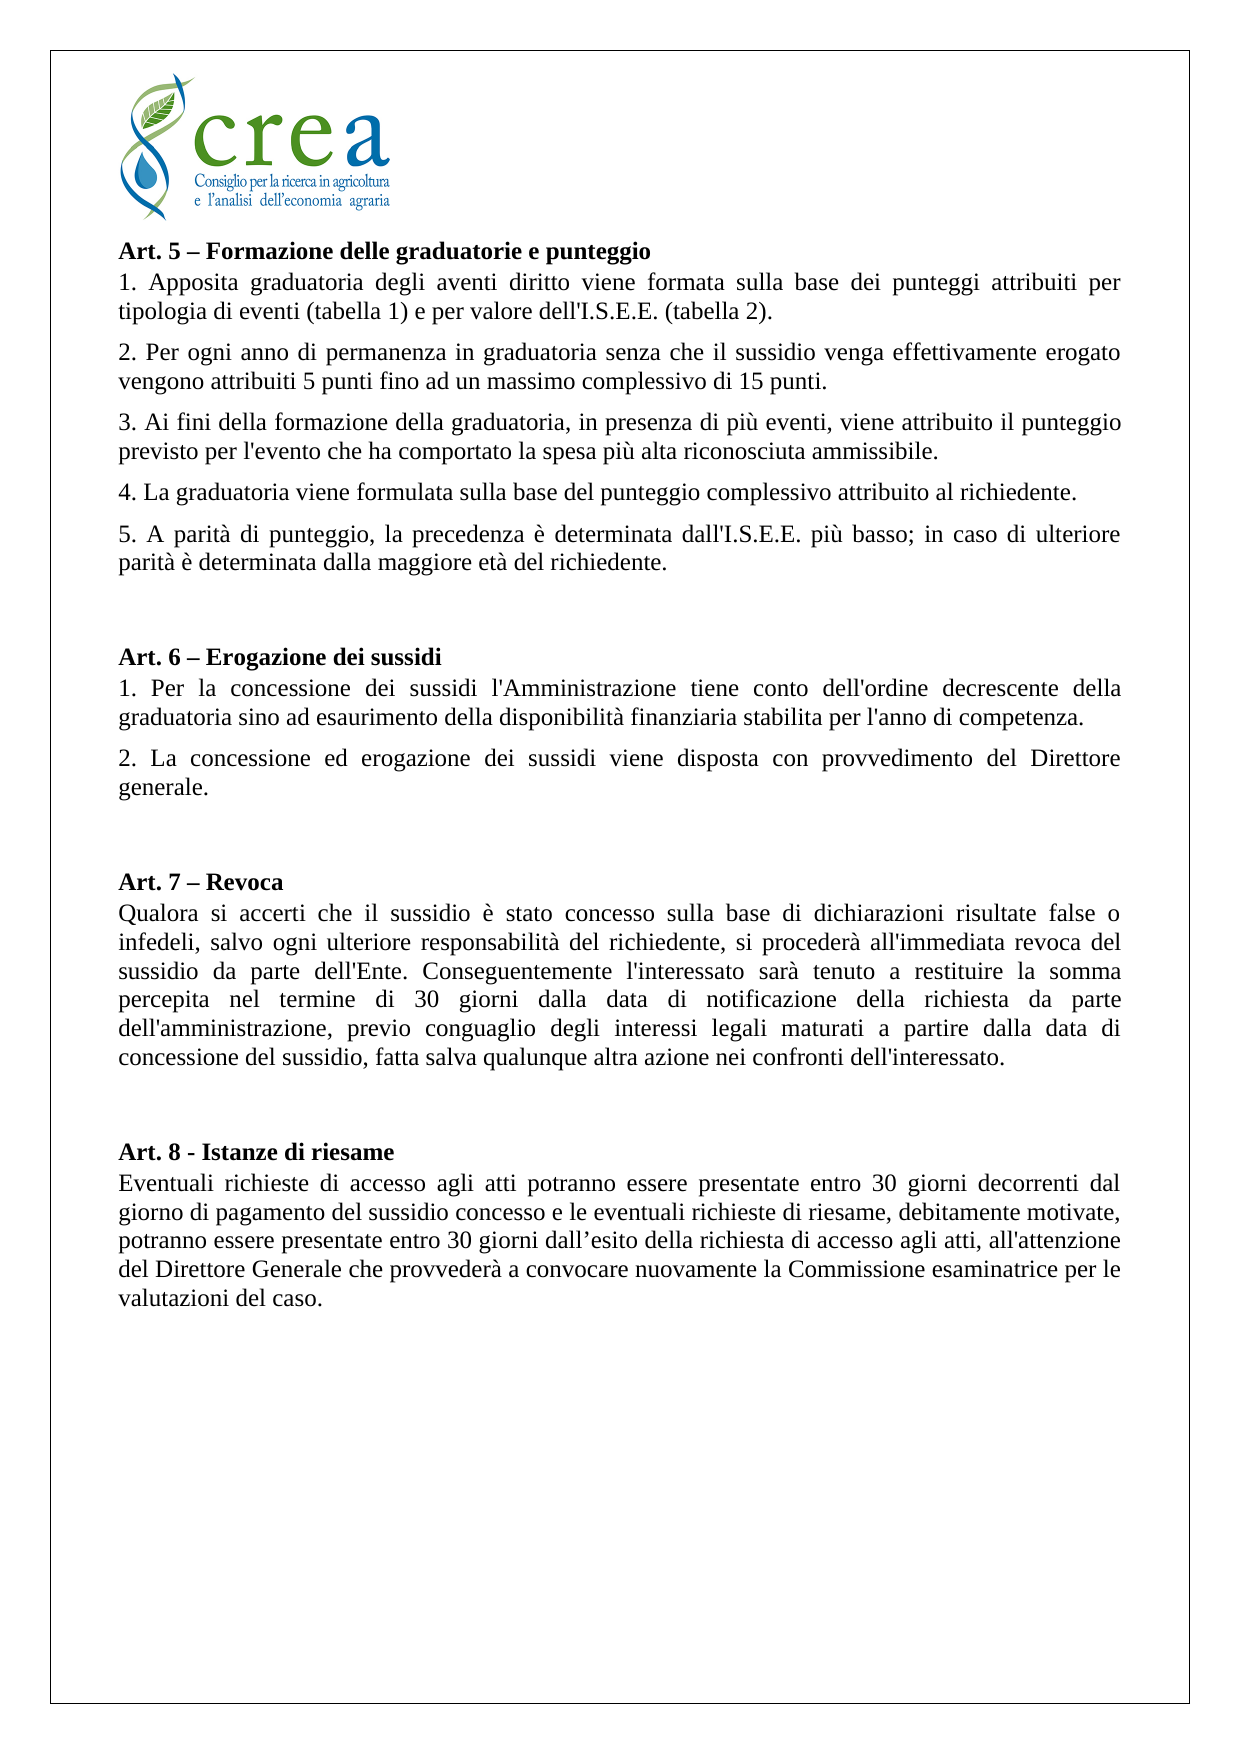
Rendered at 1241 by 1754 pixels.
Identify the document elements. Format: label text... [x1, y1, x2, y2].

text 1. Apposita graduatoria degli aventi diritto viene formata sulla base dei punteggi attribuiti per tipologia di eventi (tabella 1) e per valore dell'I.S.E.E. (tabella 2). [118, 267, 1122, 325]
subtitle Art. 5 – Formazione delle graduatorie e punteggio [118, 236, 1122, 265]
text 2. La concessione ed erogazione dei sussidi viene disposta con provvedimento del Direttore generale. [118, 743, 1122, 801]
text 1. Per la concessione dei sussidi l'Amministrazione tiene conto dell'ordine decrescente della graduatoria sino ad esaurimento della disponibilità finanziaria stabilita per l'anno di competenza. [118, 673, 1122, 731]
subtitle Art. 8 - Istanze di riesame [118, 1137, 1122, 1166]
text Qualora si accerti che il sussidio è stato concesso sulla base di dichiarazioni risultate false o infedeli, salvo ogni ulteriore responsabilità del richiedente, si procederà all'immediata revoca del sussidio da parte dell'Ente. Conseguentemente l'interessato sarà tenuto a restituire la somma percepita nel termine di 30 giorni dalla data di notificazione della richiesta da parte dell'amministrazione, previo conguaglio degli interessi legali maturati a partire dalla data di concessione del sussidio, fatta salva qualunque altra azione nei confronti dell'interessato. [118, 898, 1122, 1071]
text 5. A parità di punteggio, la precedenza è determinata dall'I.S.E.E. più basso; in caso di ulteriore parità è determinata dalla maggiore età del richiedente. [118, 519, 1122, 576]
subtitle Art. 6 – Erogazione dei sussidi [118, 642, 1122, 671]
text 2. Per ogni anno di permanenza in graduatoria senza che il sussidio venga effettivamente erogato vengono attribuiti 5 punti fino ad un massimo complessivo di 15 punti. [118, 337, 1122, 395]
text Eventuali richieste di accesso agli atti potranno essere presentate entro 30 giorni decorrenti dal giorno di pagamento del sussidio concesso e le eventuali richieste di riesame, debitamente motivate, potranno essere presentate entro 30 giorni dall’esito della richiesta di accesso agli atti, all'attenzione del Direttore Generale che provvederà a convocare nuovamente la Commissione esaminatrice per le valutazioni del caso. [118, 1168, 1122, 1312]
text 3. Ai fini della formazione della graduatoria, in presenza di più eventi, viene attribuito il punteggio previsto per l'evento che ha comportato la spesa più alta riconosciuta ammissibile. [118, 407, 1122, 465]
subtitle Art. 7 – Revoca [118, 867, 1122, 896]
text 4. La graduatoria viene formulata sulla base del punteggio complessivo attribuito al richiedente. [118, 477, 1122, 506]
picture [118, 73, 390, 221]
